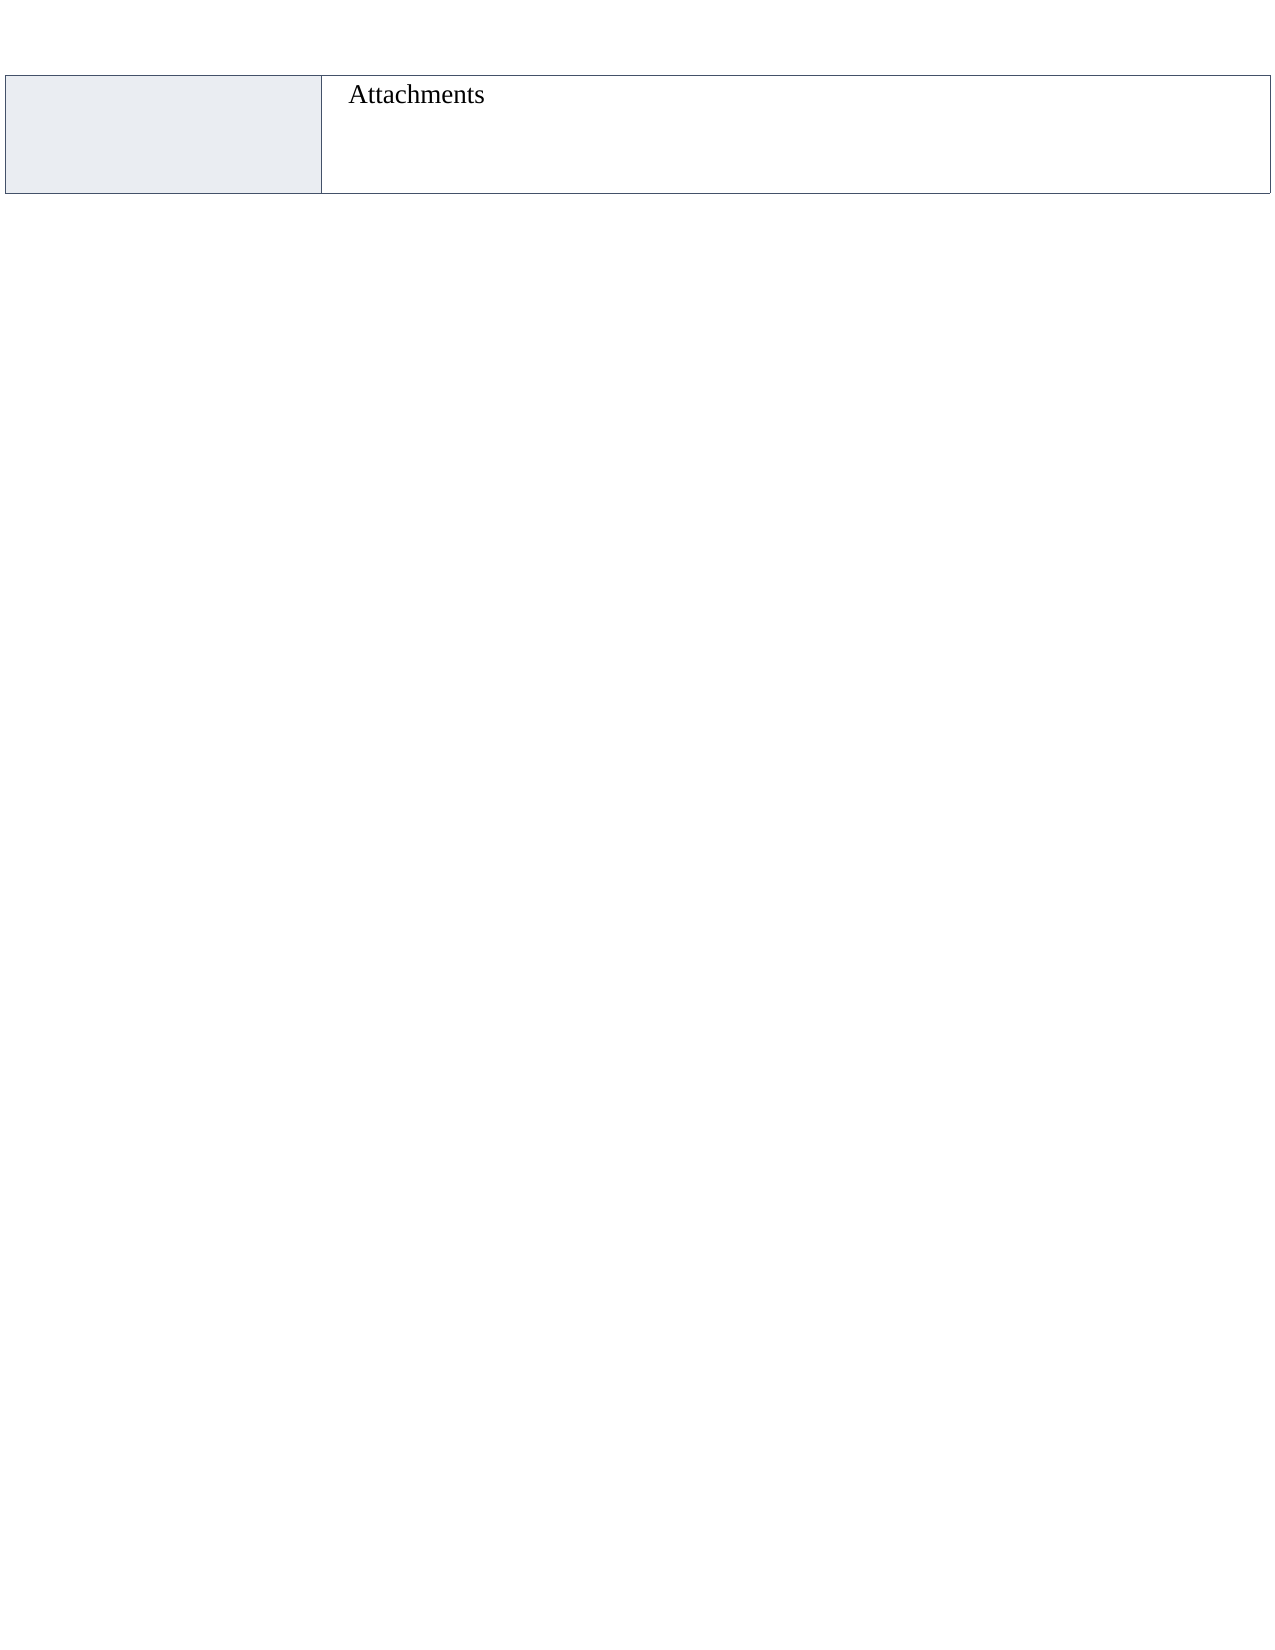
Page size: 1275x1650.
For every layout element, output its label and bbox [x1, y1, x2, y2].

table_cell [322, 76, 1270, 193]
table_cell [6, 76, 321, 193]
